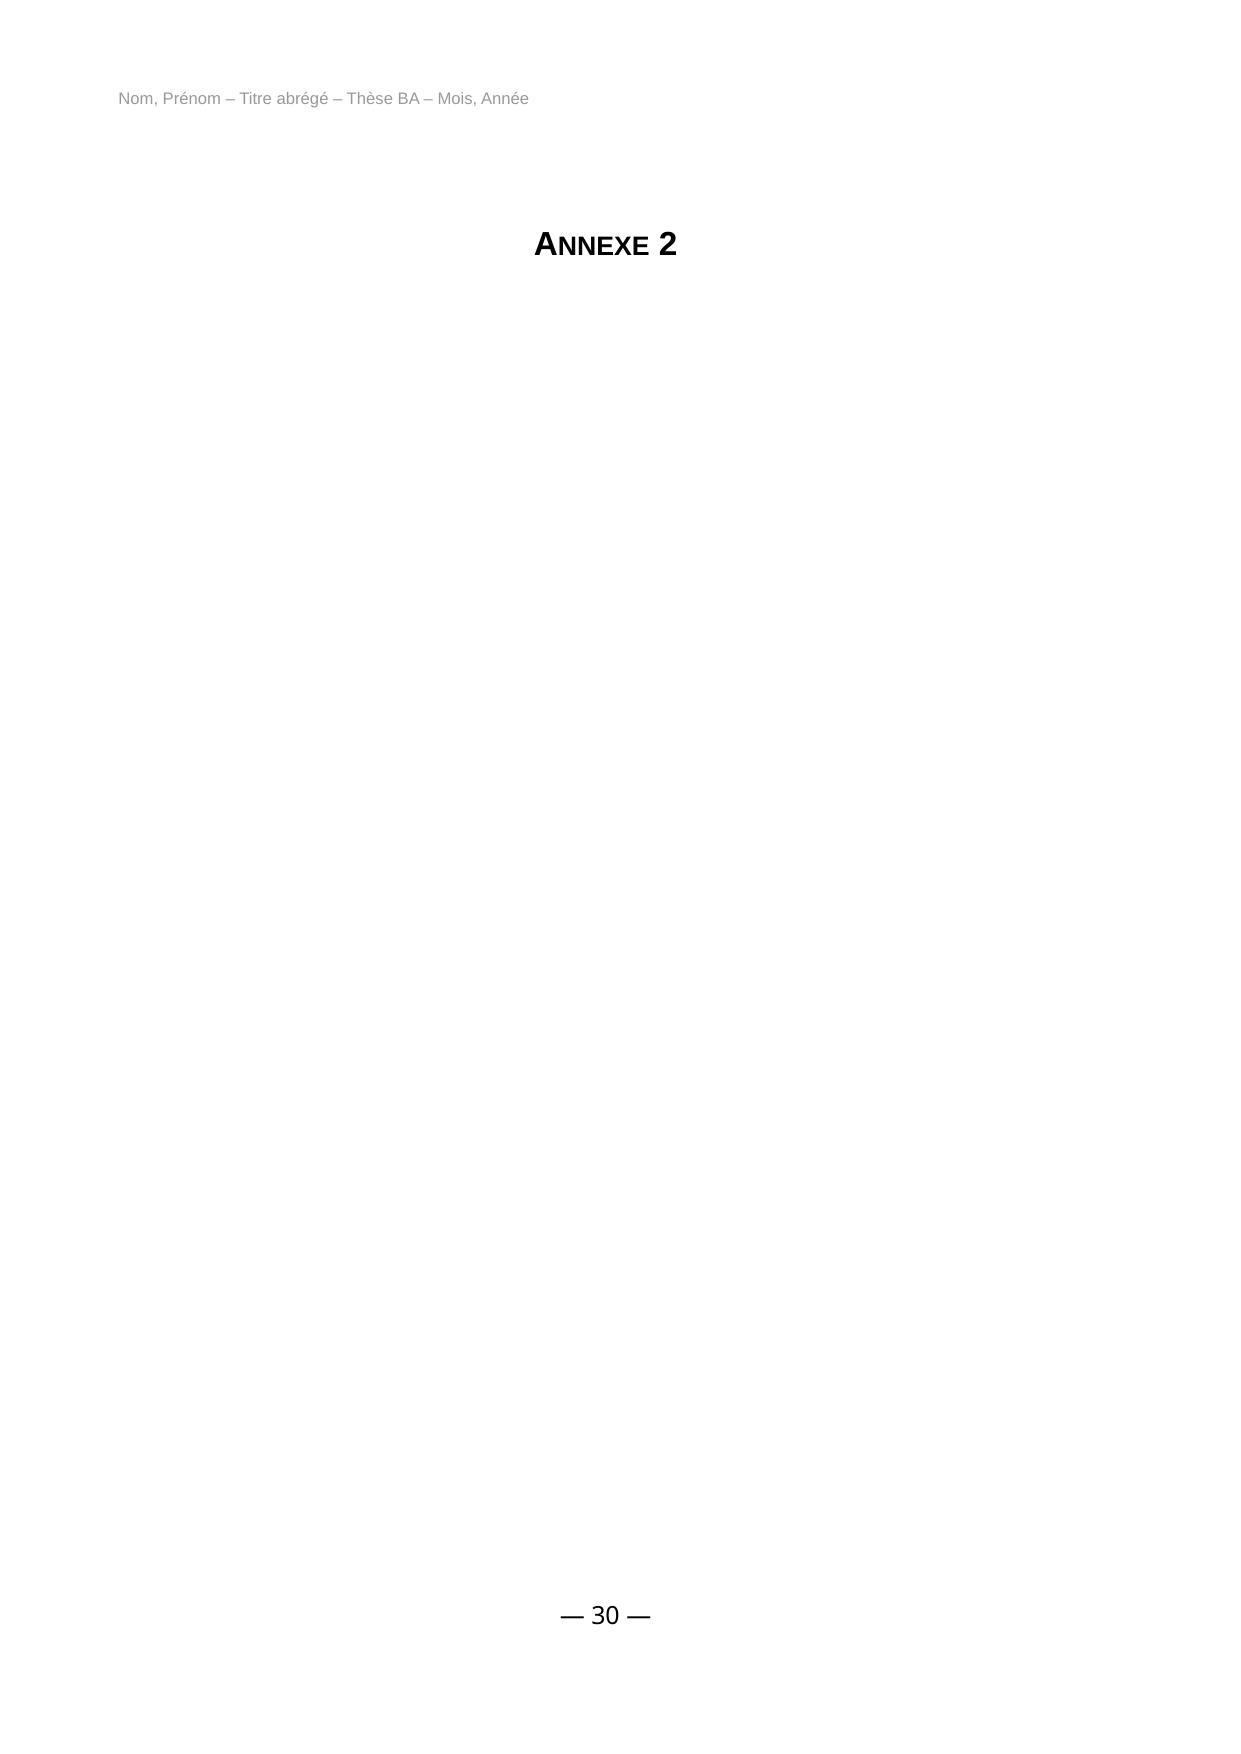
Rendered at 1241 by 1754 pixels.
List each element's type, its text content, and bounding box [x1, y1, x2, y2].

text Annexe 2 [118, 224, 1093, 263]
